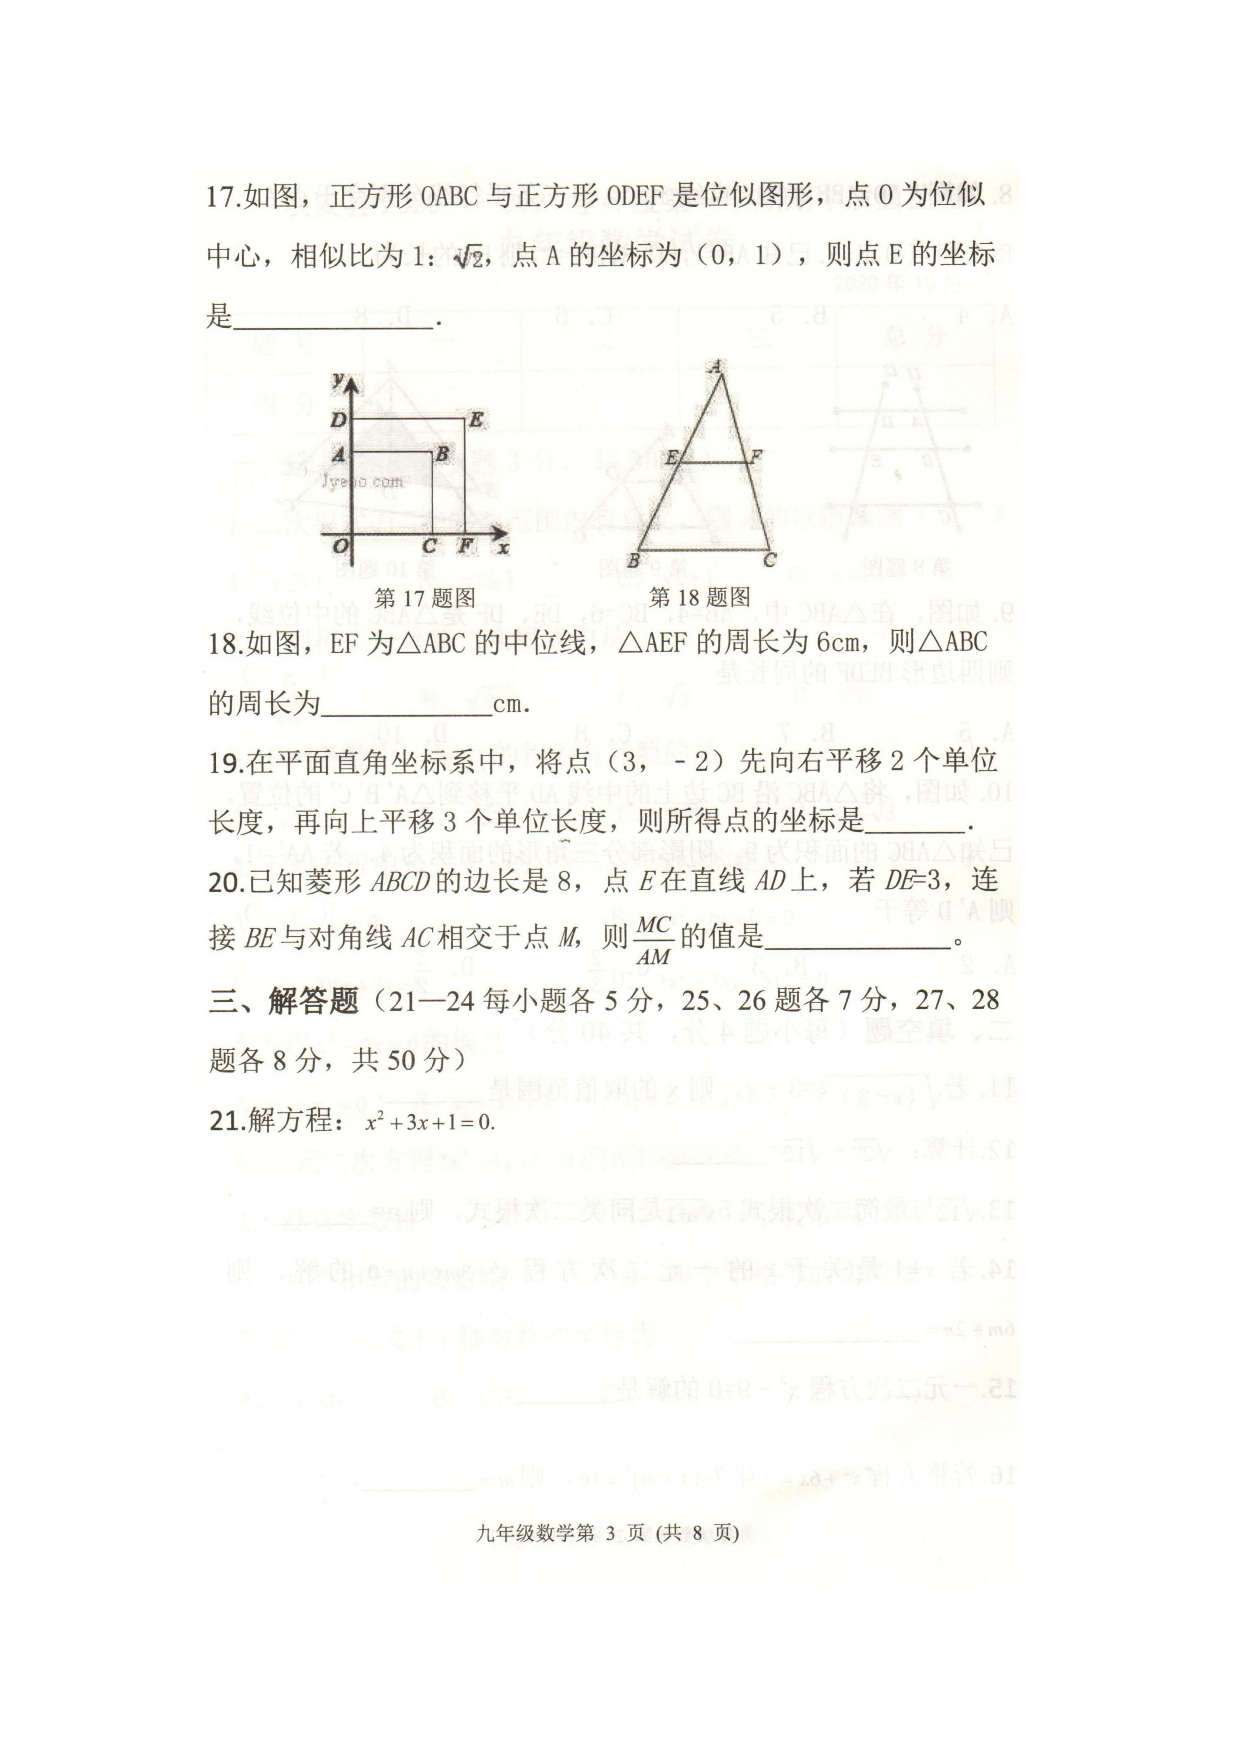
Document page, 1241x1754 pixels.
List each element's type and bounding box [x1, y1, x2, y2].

picture [187, 162, 1020, 1589]
